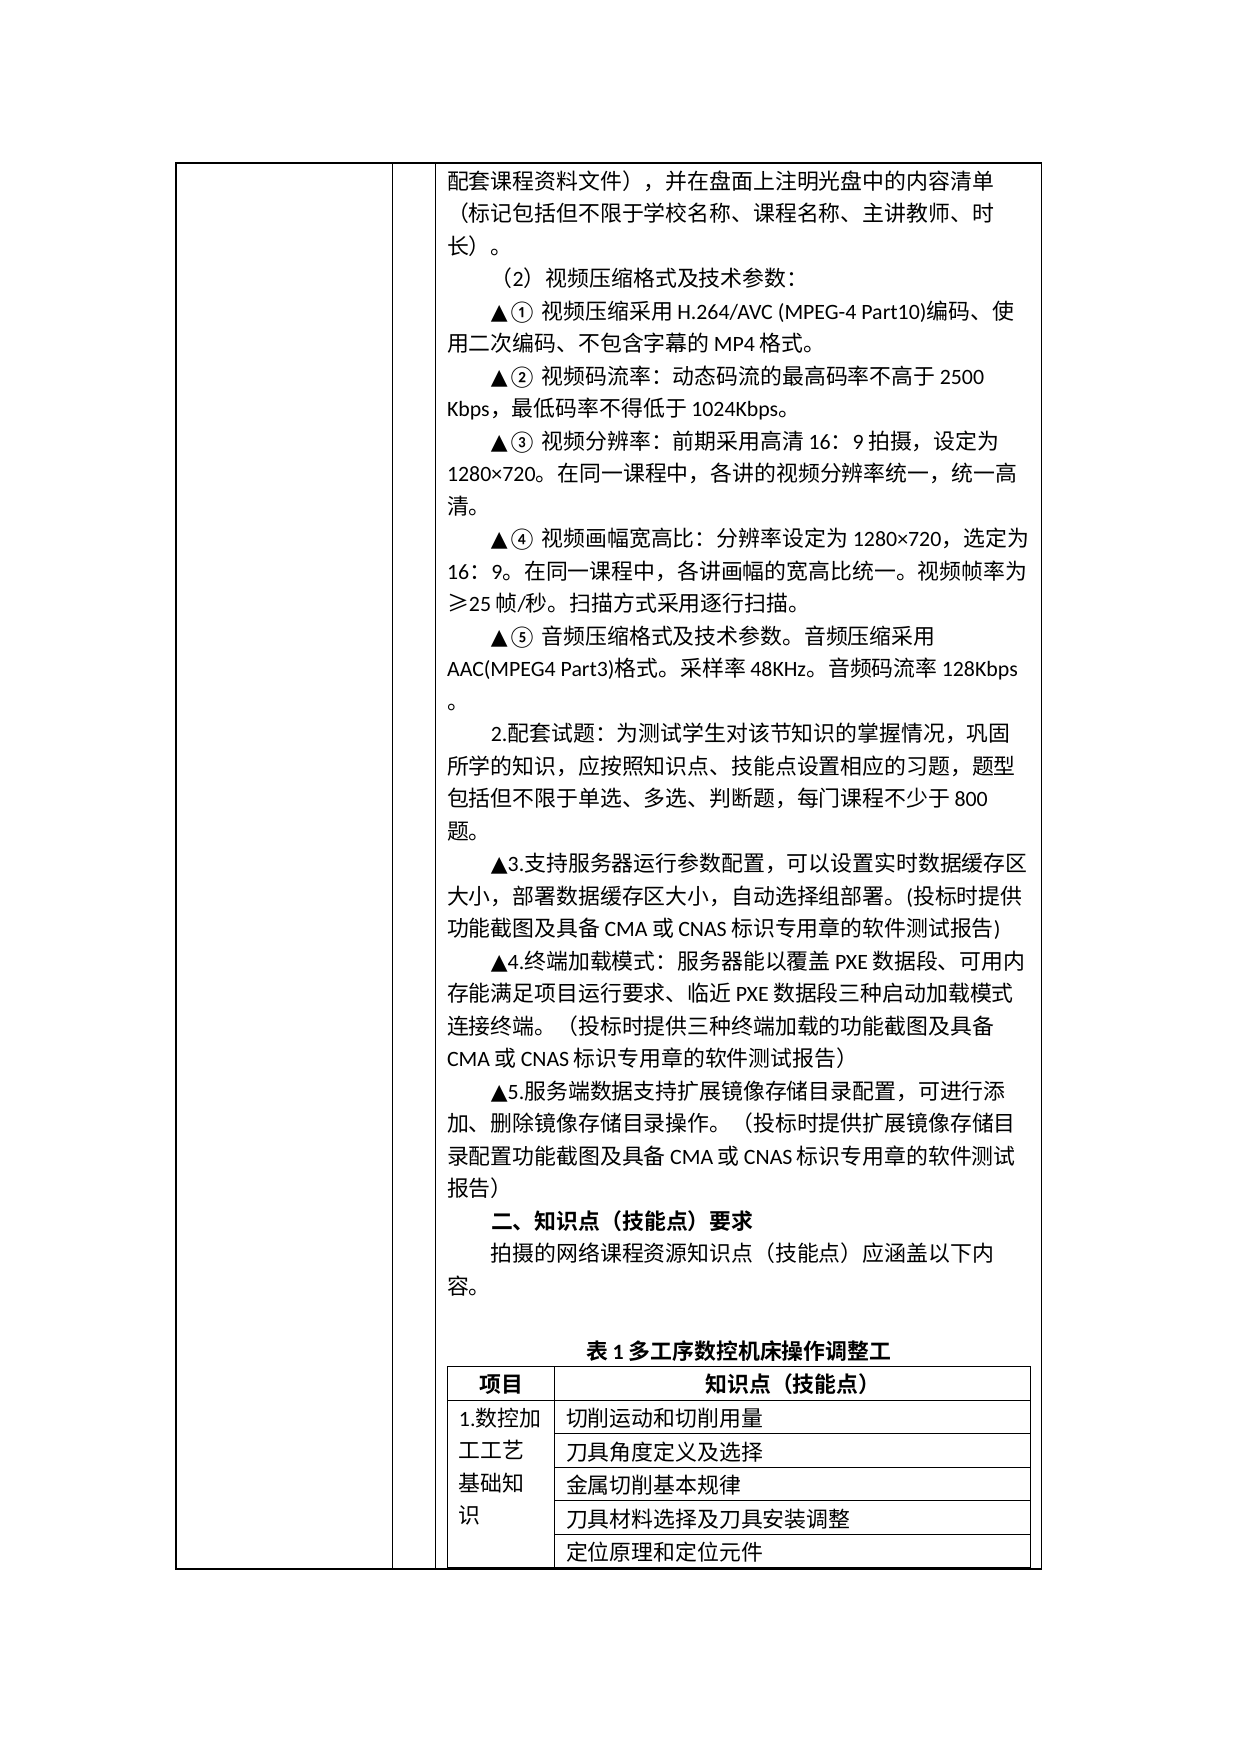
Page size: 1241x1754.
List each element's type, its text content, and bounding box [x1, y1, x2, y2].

table_cell 1 [393, 164, 435, 1568]
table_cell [436, 164, 1041, 1568]
table_cell [177, 164, 392, 1568]
